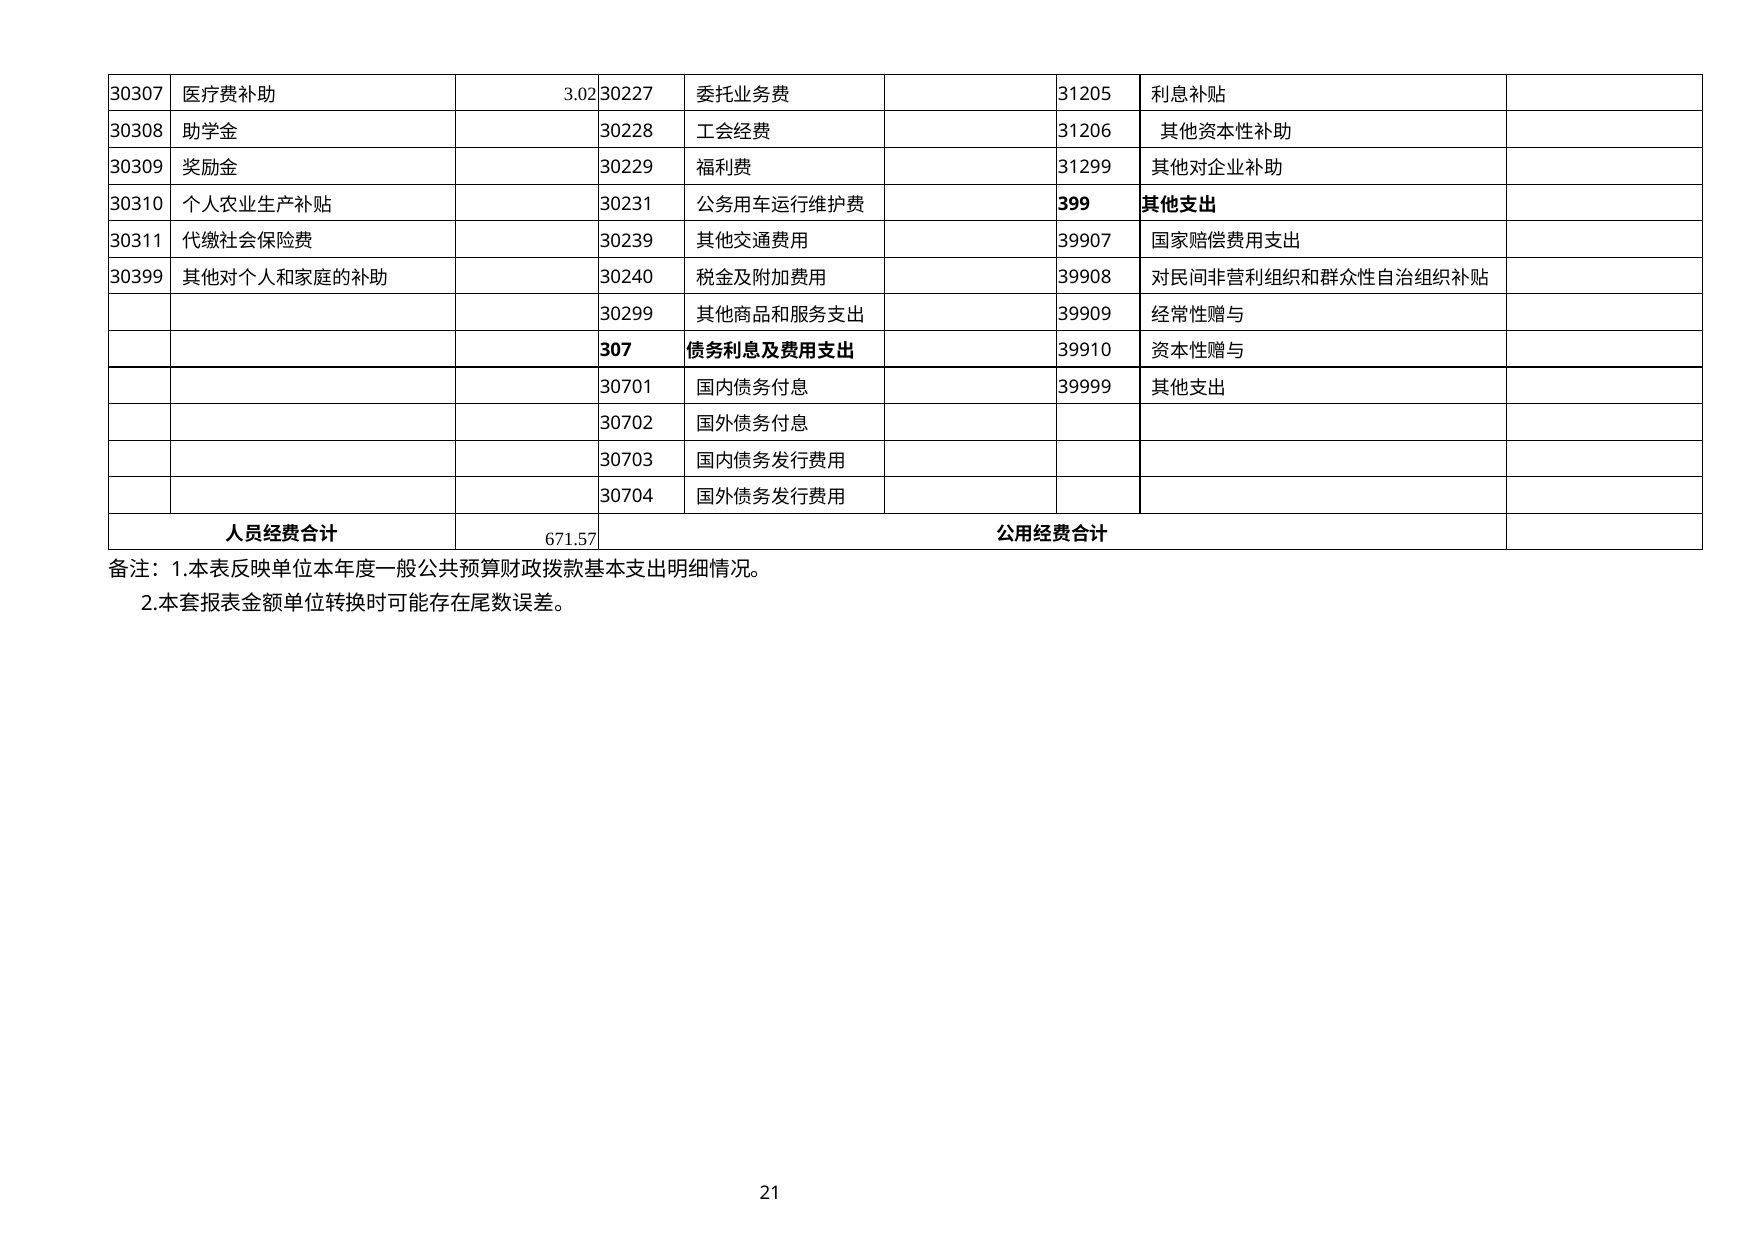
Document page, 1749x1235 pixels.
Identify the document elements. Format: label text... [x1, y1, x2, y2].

table_cell [1507, 331, 1702, 366]
table_cell 利息补贴 [1141, 75, 1506, 110]
table_cell 307 [599, 331, 684, 366]
table_cell 国外债务付息 [685, 404, 884, 439]
table_cell [885, 368, 1056, 403]
table_cell [456, 148, 598, 183]
table_cell [1507, 221, 1702, 257]
table_cell 30307 [109, 75, 170, 110]
table_cell 30228 [599, 111, 684, 147]
table_cell 39908 [1057, 258, 1139, 293]
table_cell [456, 185, 598, 220]
table_cell [885, 148, 1056, 183]
table_cell 其他支出 [1141, 185, 1506, 220]
table_cell [456, 258, 598, 293]
table_cell [885, 75, 1056, 110]
table_cell 助学金 [171, 111, 455, 147]
table_cell 其他对企业补助 [1141, 148, 1506, 183]
table_cell 399 [1057, 185, 1139, 220]
table_cell [1507, 477, 1702, 513]
table_cell 税金及附加费用 [685, 258, 884, 293]
table_cell [109, 368, 170, 403]
table_cell 30299 [599, 294, 684, 330]
table_cell 资本性赠与 [1141, 331, 1506, 366]
table_cell 31205 [1057, 75, 1139, 110]
table_cell [885, 221, 1056, 257]
table_cell 个人农业生产补贴 [171, 185, 455, 220]
table_cell 对民间非营利组织和群众性自治组织补贴 [1141, 258, 1506, 293]
table_cell [885, 111, 1056, 147]
table_cell [456, 294, 598, 330]
table_cell 39909 [1057, 294, 1139, 330]
table_cell 30310 [109, 185, 170, 220]
table_cell [885, 185, 1056, 220]
table_cell 债务利息及费用支出 [685, 331, 884, 366]
table_cell [885, 294, 1056, 330]
table_cell 30311 [109, 221, 170, 257]
table_cell 公务用车运行维护费 [685, 185, 884, 220]
table_cell [456, 368, 598, 403]
table_cell [171, 441, 455, 476]
table_cell 工会经费 [685, 111, 884, 147]
table_cell 39907 [1057, 221, 1139, 257]
table_cell 国家赔偿费用支出 [1141, 221, 1506, 257]
table_cell [456, 111, 598, 147]
table_cell [1141, 441, 1506, 476]
table_cell [1141, 477, 1506, 513]
table_cell [109, 404, 170, 439]
table_cell 其他商品和服务支出 [685, 294, 884, 330]
table_cell [1507, 111, 1702, 147]
table_cell [1141, 404, 1506, 439]
table_cell [171, 294, 455, 330]
table_cell [1507, 441, 1702, 476]
table_cell [456, 477, 598, 513]
table_cell 30702 [599, 404, 684, 439]
table_cell 代缴社会保险费 [171, 221, 455, 257]
table_cell 福利费 [685, 148, 884, 183]
table_cell [1507, 404, 1702, 439]
table_cell 30701 [599, 368, 684, 403]
table_cell [456, 331, 598, 366]
table_cell [1057, 404, 1139, 439]
table_cell 30231 [599, 185, 684, 220]
table_cell [885, 404, 1056, 439]
table_cell 人员经费合计 [109, 514, 455, 549]
table_cell [109, 331, 170, 366]
table_cell 医疗费补助 [171, 75, 455, 110]
table_cell [1507, 514, 1702, 549]
table_cell 其他支出 [1141, 368, 1506, 403]
table_cell 31206 [1057, 111, 1139, 147]
text 备注：1.本表反映单位本年度一般公共预算财政拨款基本支出明细情况。 2.本套报表金额单位转换时可能存在尾数误差。 [108, 550, 1701, 720]
table_cell [1507, 368, 1702, 403]
table_cell [1507, 294, 1702, 330]
table_cell 30240 [599, 258, 684, 293]
table_cell 30239 [599, 221, 684, 257]
table_cell 国内债务付息 [685, 368, 884, 403]
table_cell 671.57 [456, 514, 598, 549]
table_cell 其他资本性补助 [1141, 111, 1506, 147]
table_cell 39910 [1057, 331, 1139, 366]
table_cell [885, 258, 1056, 293]
table_cell 39999 [1057, 368, 1139, 403]
table_cell 30399 [109, 258, 170, 293]
table_cell 其他交通费用 [685, 221, 884, 257]
table_cell [1507, 148, 1702, 183]
table_cell [171, 368, 455, 403]
table_cell 经常性赠与 [1141, 294, 1506, 330]
table_cell 31299 [1057, 148, 1139, 183]
table_cell [1057, 477, 1139, 513]
table_cell 30229 [599, 148, 684, 183]
table_cell [109, 477, 170, 513]
table_cell [171, 404, 455, 439]
table_cell [109, 294, 170, 330]
table_cell 公用经费合计 [599, 514, 1506, 549]
table_cell 3.02 [456, 75, 598, 110]
table_cell 30308 [109, 111, 170, 147]
table_cell [885, 477, 1056, 513]
table_cell 30227 [599, 75, 684, 110]
table_cell 30703 [599, 441, 684, 476]
table_cell [1057, 441, 1139, 476]
table_cell [1507, 75, 1702, 110]
table_cell 国内债务发行费用 [685, 441, 884, 476]
table_cell [1507, 185, 1702, 220]
table_cell 奖励金 [171, 148, 455, 183]
table_cell [456, 441, 598, 476]
table_cell 委托业务费 [685, 75, 884, 110]
table_cell [456, 221, 598, 257]
table_cell [885, 441, 1056, 476]
table_cell [171, 477, 455, 513]
table_cell [1507, 258, 1702, 293]
table_cell [456, 404, 598, 439]
table_cell [171, 331, 455, 366]
table_cell [885, 331, 1056, 366]
table_cell 30704 [599, 477, 684, 513]
table_cell 其他对个人和家庭的补助 [171, 258, 455, 293]
table_cell 国外债务发行费用 [685, 477, 884, 513]
table_cell [109, 441, 170, 476]
table_cell 30309 [109, 148, 170, 183]
